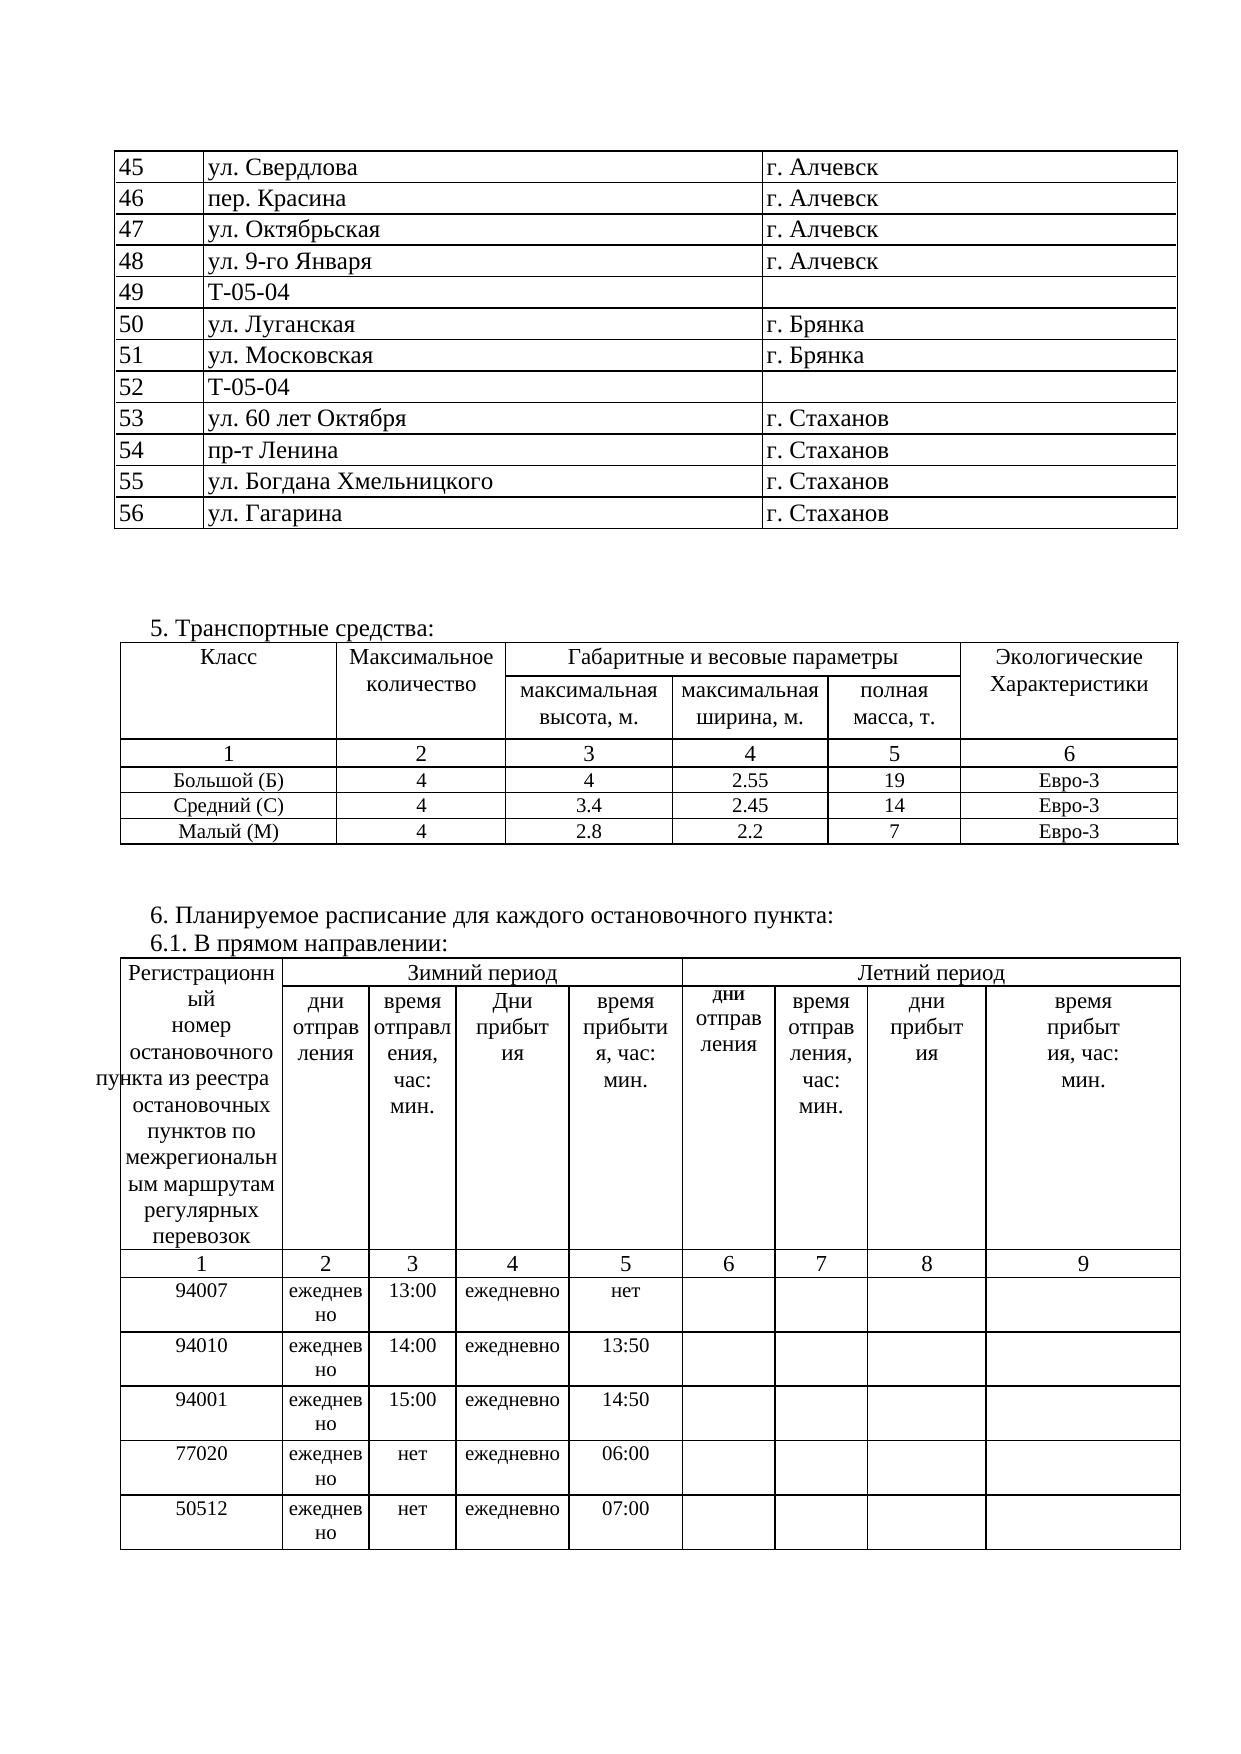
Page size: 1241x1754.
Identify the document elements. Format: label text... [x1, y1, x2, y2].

table_cell ежедневно [283, 1278, 368, 1331]
table_cell Большой (Б) [121, 768, 336, 792]
table_cell максимальная высота, м. [506, 677, 672, 738]
table_cell [683, 1496, 774, 1548]
table_cell [683, 1441, 774, 1494]
table_cell ул. 60 лет Октября [204, 403, 762, 433]
table_cell пр-т Ленина [204, 435, 762, 464]
table_header Летний период [683, 959, 1180, 985]
table_cell [987, 1333, 1180, 1385]
table_cell 56 [115, 497, 203, 527]
table_cell ежедневно [457, 1441, 568, 1494]
text 6.1. В прямом направлении: [150, 928, 1090, 957]
table_cell ул. Октябрьская [204, 215, 762, 244]
table_cell ежедневно [283, 1333, 368, 1385]
table_cell [776, 1333, 867, 1385]
table_cell нет [370, 1441, 455, 1494]
table_cell пер. Красина [204, 183, 762, 213]
text 6. Планируемое расписание для каждого остановочного пункта: [150, 900, 1090, 928]
table_cell 6 [683, 1250, 774, 1277]
table_cell 2.2 [673, 819, 827, 843]
table_cell [683, 1387, 774, 1440]
table_cell 13:50 [570, 1333, 682, 1385]
table_cell 7 [776, 1250, 867, 1277]
table_cell 1 [121, 1250, 282, 1277]
table_cell 50 [115, 308, 203, 339]
table_cell 7 [829, 819, 960, 843]
table_cell 94010 [121, 1333, 282, 1385]
table_cell 94007 [121, 1278, 282, 1331]
table_cell 77020 [121, 1441, 282, 1494]
table_cell 46 [115, 183, 203, 213]
table_cell Т-05-04 [204, 277, 762, 307]
table_cell [776, 1278, 867, 1331]
table_cell [868, 1441, 985, 1494]
table_cell 5 [570, 1250, 682, 1277]
table_cell [683, 1278, 774, 1331]
table_cell ежедневно [457, 1278, 568, 1331]
table_cell 07:00 [570, 1496, 682, 1548]
table_cell 8 [868, 1250, 985, 1277]
table_cell Дни прибыт ия [457, 987, 568, 1249]
table_cell ежедневно [457, 1333, 568, 1385]
table_cell [763, 276, 1177, 307]
table_header Класс [121, 643, 336, 738]
table_cell 2 [337, 740, 505, 766]
table_cell время отправл ения, час: мин. [370, 987, 455, 1249]
table_cell ул. Луганская [204, 309, 762, 339]
table_header Регистрационный номер остановочного пункта из реестра остановочных пунктов по межрегиональным маршрутам регулярных перевозок [121, 959, 282, 1249]
table_cell нет [570, 1278, 682, 1331]
table_cell 55 [115, 466, 203, 496]
table_cell 4 [337, 819, 505, 843]
table_cell нет [370, 1496, 455, 1548]
table_cell 52 [115, 371, 203, 402]
table_cell 2.45 [673, 793, 827, 817]
table_cell [683, 1333, 774, 1385]
table_header Габаритные и весовые параметры [506, 643, 960, 675]
table_cell 48 [115, 245, 203, 276]
table_cell 4 [506, 768, 672, 792]
table_cell 15:00 [370, 1387, 455, 1440]
table_cell ул. Гагарина [204, 498, 762, 527]
table_cell [776, 1441, 867, 1494]
table_cell Евро-3 [961, 819, 1177, 843]
table_cell Средний (С) [121, 793, 336, 817]
table_cell 53 [115, 403, 203, 433]
table_cell 19 [829, 768, 960, 792]
table_cell 3.4 [506, 793, 672, 817]
table_cell 3 [370, 1250, 455, 1277]
table_cell 14:00 [370, 1333, 455, 1385]
table_cell 9 [987, 1250, 1180, 1277]
table_cell [868, 1496, 985, 1548]
table_cell г. Стаханов [763, 433, 1177, 464]
table_cell ежедневно [283, 1441, 368, 1494]
table_cell 50512 [121, 1496, 282, 1548]
table_cell г. Стаханов [763, 465, 1177, 496]
table_cell г. Алчевск [763, 213, 1177, 244]
table_cell 06:00 [570, 1441, 682, 1494]
table_cell 2.55 [673, 768, 827, 792]
table_cell [776, 1496, 867, 1548]
table_cell 2 [283, 1250, 368, 1277]
table_cell 4 [337, 768, 505, 792]
table_cell г. Алчевск [763, 152, 1177, 181]
table_cell Т-05-04 [204, 372, 762, 402]
table_cell ул. Московская [204, 340, 762, 370]
table_cell 4 [337, 793, 505, 817]
table_cell 4 [457, 1250, 568, 1277]
table_cell полная масса, т. [829, 677, 960, 738]
table_cell ежедневно [457, 1496, 568, 1548]
table_cell 2.8 [506, 819, 672, 843]
table_cell [776, 1387, 867, 1440]
table_cell [763, 370, 1177, 402]
table_cell ежедневно [457, 1387, 568, 1440]
table_header Максимальное количество [337, 643, 505, 738]
table_cell Евро-3 [961, 768, 1177, 792]
table_cell 94001 [121, 1387, 282, 1440]
table_cell г. Стаханов [763, 496, 1177, 527]
table_cell ежедневно [283, 1496, 368, 1548]
table_cell Евро-3 [961, 793, 1177, 817]
table_cell г. Брянка [763, 339, 1177, 370]
table_cell [987, 1496, 1180, 1548]
table_header Экологические Характеристики [961, 643, 1177, 738]
table_cell Малый (М) [121, 819, 336, 843]
table_cell ул. Богдана Хмельницкого [204, 466, 762, 496]
table_cell [987, 1441, 1180, 1494]
table_cell [868, 1333, 985, 1385]
table_cell 3 [506, 740, 672, 766]
table_cell дни прибыт ия [868, 987, 985, 1249]
table_header Зимний период [283, 959, 682, 985]
table_cell г. Алчевск [763, 244, 1177, 276]
table_cell 45 [115, 152, 203, 181]
table_cell дни отправ ления [283, 987, 368, 1249]
table_cell [868, 1387, 985, 1440]
table_cell время отправ ления, час: мин. [776, 987, 867, 1249]
table_cell 49 [115, 277, 203, 307]
table_cell г. Алчевск [763, 181, 1177, 213]
table_cell г. Стаханов [763, 402, 1177, 433]
table_cell г. Брянка [763, 307, 1177, 339]
text 5. Транспортные средства: [150, 613, 1090, 642]
table_cell ежедневно [283, 1387, 368, 1440]
table_cell 1 [121, 740, 336, 766]
table_cell 13:00 [370, 1278, 455, 1331]
table_cell 47 [115, 214, 203, 244]
table_cell 4 [673, 740, 827, 766]
table_cell [868, 1278, 985, 1331]
table_cell [987, 1278, 1180, 1331]
table_cell 14:50 [570, 1387, 682, 1440]
table_cell время прибыт ия, час: мин. [987, 987, 1180, 1249]
table_cell 6 [961, 740, 1177, 766]
table_cell ул. 9-го Января [204, 246, 762, 276]
table_cell [987, 1387, 1180, 1440]
table_cell время прибыти я, час: мин. [570, 987, 682, 1249]
table_cell 5 [829, 740, 960, 766]
table_cell ул. Свердлова [204, 152, 762, 181]
table_cell ДНИ отправ ления [683, 987, 774, 1249]
table_cell 14 [829, 793, 960, 817]
table_cell 54 [115, 434, 203, 464]
table_cell 51 [115, 340, 203, 370]
table_cell максимальная ширина, м. [673, 677, 827, 738]
